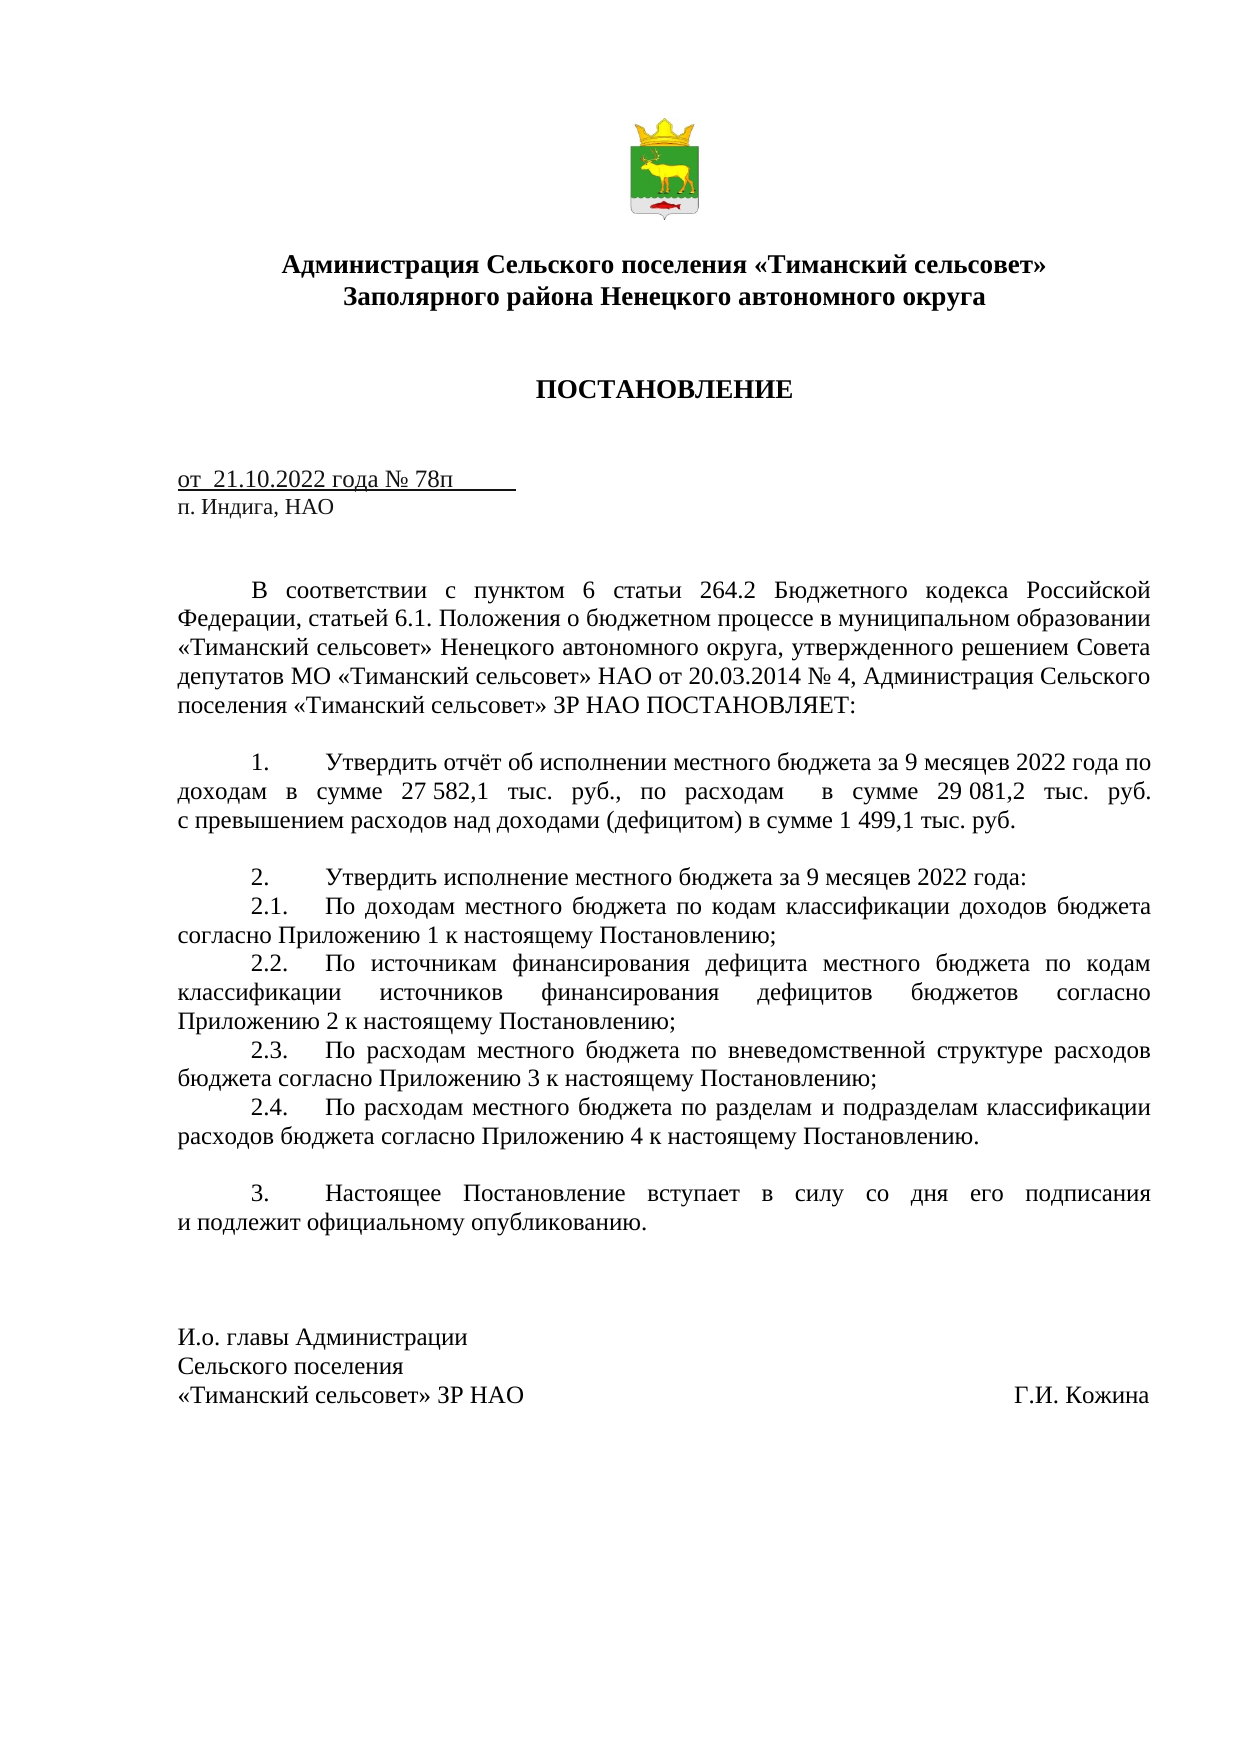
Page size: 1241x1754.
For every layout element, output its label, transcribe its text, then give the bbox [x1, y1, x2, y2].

text Сельского поселения [177, 1351, 1152, 1380]
list По доходам местного бюджета по кодам классификации доходов бюджета согласно Приложению 1 к настоящему Постановлению; [177, 891, 1152, 948]
list Утвердить исполнение местного бюджета за 9 месяцев 2022 года: [177, 862, 1152, 891]
list По расходам местного бюджета по вневедомственной структуре расходов бюджета согласно Приложению 3 к настоящему Постановлению; [177, 1035, 1152, 1092]
text Администрация Сельского поселения «Тиманский сельсовет» [177, 248, 1152, 279]
text И.о. главы Администрации [177, 1322, 1152, 1351]
picture [627, 118, 702, 220]
text Заполярного района Ненецкого автономного округа [177, 279, 1152, 311]
text ПОСТАНОВЛЕНИЕ [177, 373, 1152, 404]
text от 21.10.2022 года № 78п [177, 464, 1152, 493]
list По расходам местного бюджета по разделам и подразделам классификации расходов бюджета согласно Приложению 4 к настоящему Постановлению. [177, 1092, 1152, 1150]
list По источникам финансирования дефицита местного бюджета по кодам классификации источников финансирования дефицитов бюджетов согласно Приложению 2 к настоящему Постановлению; [177, 948, 1152, 1035]
list Утвердить отчёт об исполнении местного бюджета за 9 месяцев 2022 года по доходам в сумме 27 582,1 тыс. руб., по расходам в сумме 29 081,2 тыс. руб. с превышением расходов над доходами (дефицитом) в сумме 1 499,1 тыс. руб. [177, 747, 1152, 833]
list Настоящее Постановление вступает в силу со дня его подписания и подлежит официальному опубликованию. [177, 1178, 1152, 1236]
text В соответствии с пунктом 6 статьи 264.2 Бюджетного кодекса Российской Федерации, статьей 6.1. Положения о бюджетном процессе в муниципальном образовании «Тиманский сельсовет» Ненецкого автономного округа, утвержденного решением Совета депутатов МО «Тиманский сельсовет» НАО от 20.03.2014 № 4, Администрация Сельского поселения «Тиманский сельсовет» ЗР НАО ПОСТАНОВЛЯЕТ: [177, 575, 1152, 718]
text п. Индига, НАО [177, 493, 1152, 519]
text «Тиманский сельсовет» ЗР НАО Г.И. Кожина [177, 1380, 1152, 1408]
